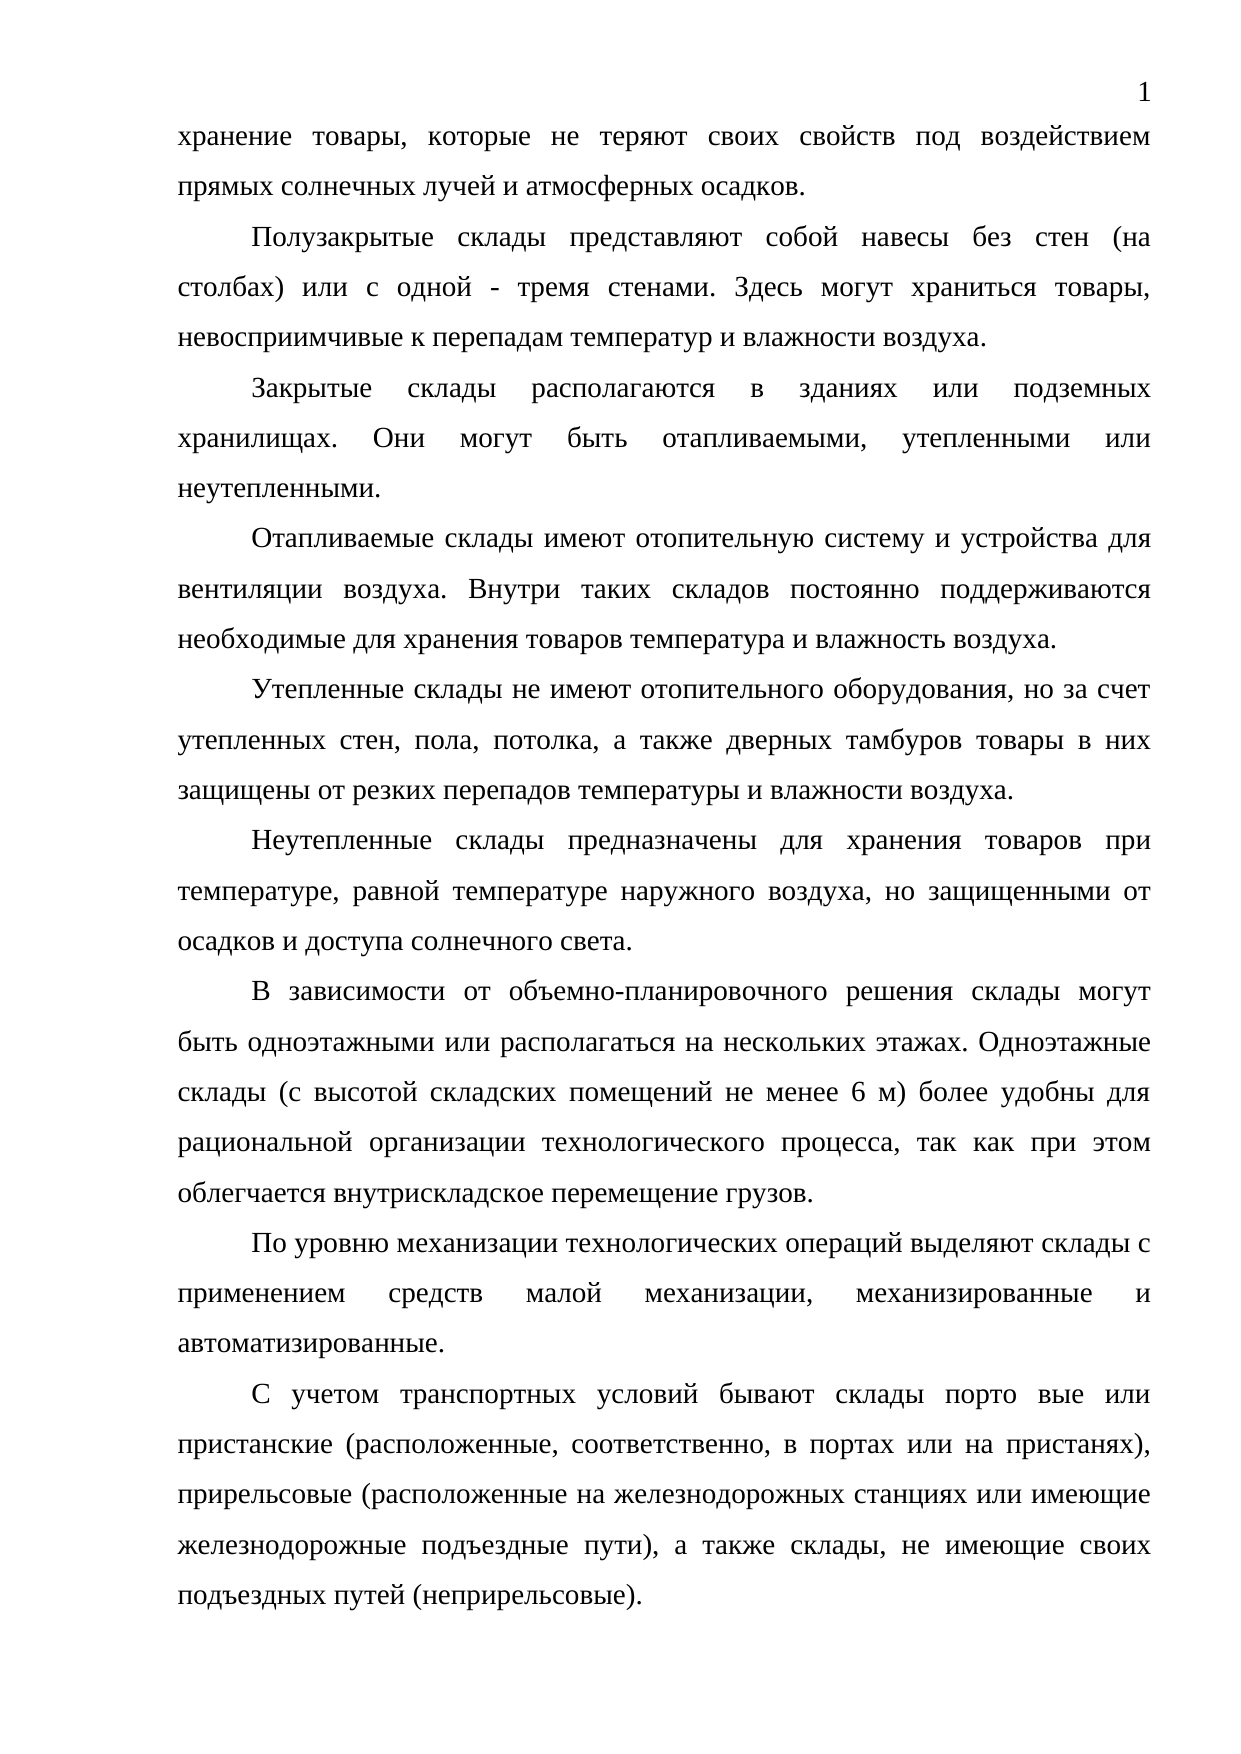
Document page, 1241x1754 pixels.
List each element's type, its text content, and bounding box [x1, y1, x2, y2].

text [177, 118, 1152, 202]
text В зависимости от объемно-планировочного решения склады могут быть одноэтажными или располагаться на нескольких этажах. Одноэтажные склады (с высотой складских помещений не менее 6 м) более удобны для рациональной организации технологического процесса, так как при этом облегчается внутрискладское перемещение грузов. [177, 973, 1152, 1208]
text Утепленные склады не имеют отопительного оборудования, но за счет утепленных стен, пола, потолка, а также дверных тамбуров товары в них защищены от резких перепадов температуры и влажности воздуха. [177, 672, 1152, 806]
text Отапливаемые склады имеют отопительную систему и устройства для вентиляции воздуха. Внутри таких складов постоянно поддерживаются необходимые для хранения товаров температура и влажность воздуха. [177, 521, 1152, 655]
text Полузакрытые склады представляют собой навесы без стен (на столбах) или с одной - тремя стенами. Здесь могут храниться товары, невосприимчивые к перепадам температур и влажности воздуха. [177, 219, 1152, 353]
text Неутепленные склады предназначены для хранения товаров при температуре, равной температуре наружного воздуха, но защищенными от осадков и доступа солнечного света. [177, 822, 1152, 957]
text Закрытые склады располагаются в зданиях или подземных хранилищах. Они могут быть отапливаемыми, утепленными или неутепленными. [177, 370, 1152, 504]
text По уровню механизации технологических операций выделяют склады с применением средств малой механизации, механизированные и автоматизированные. [177, 1225, 1152, 1359]
text С учетом транспортных условий бывают склады порто вые или пристанские (расположенные, соответственно, в портах или на пристанях), прирельсовые (расположенные на железнодорожных станциях или имеющие железнодорожные подъездные пути), а также склады, не имеющие своих подъездных путей (неприрельсовые). [177, 1376, 1152, 1611]
